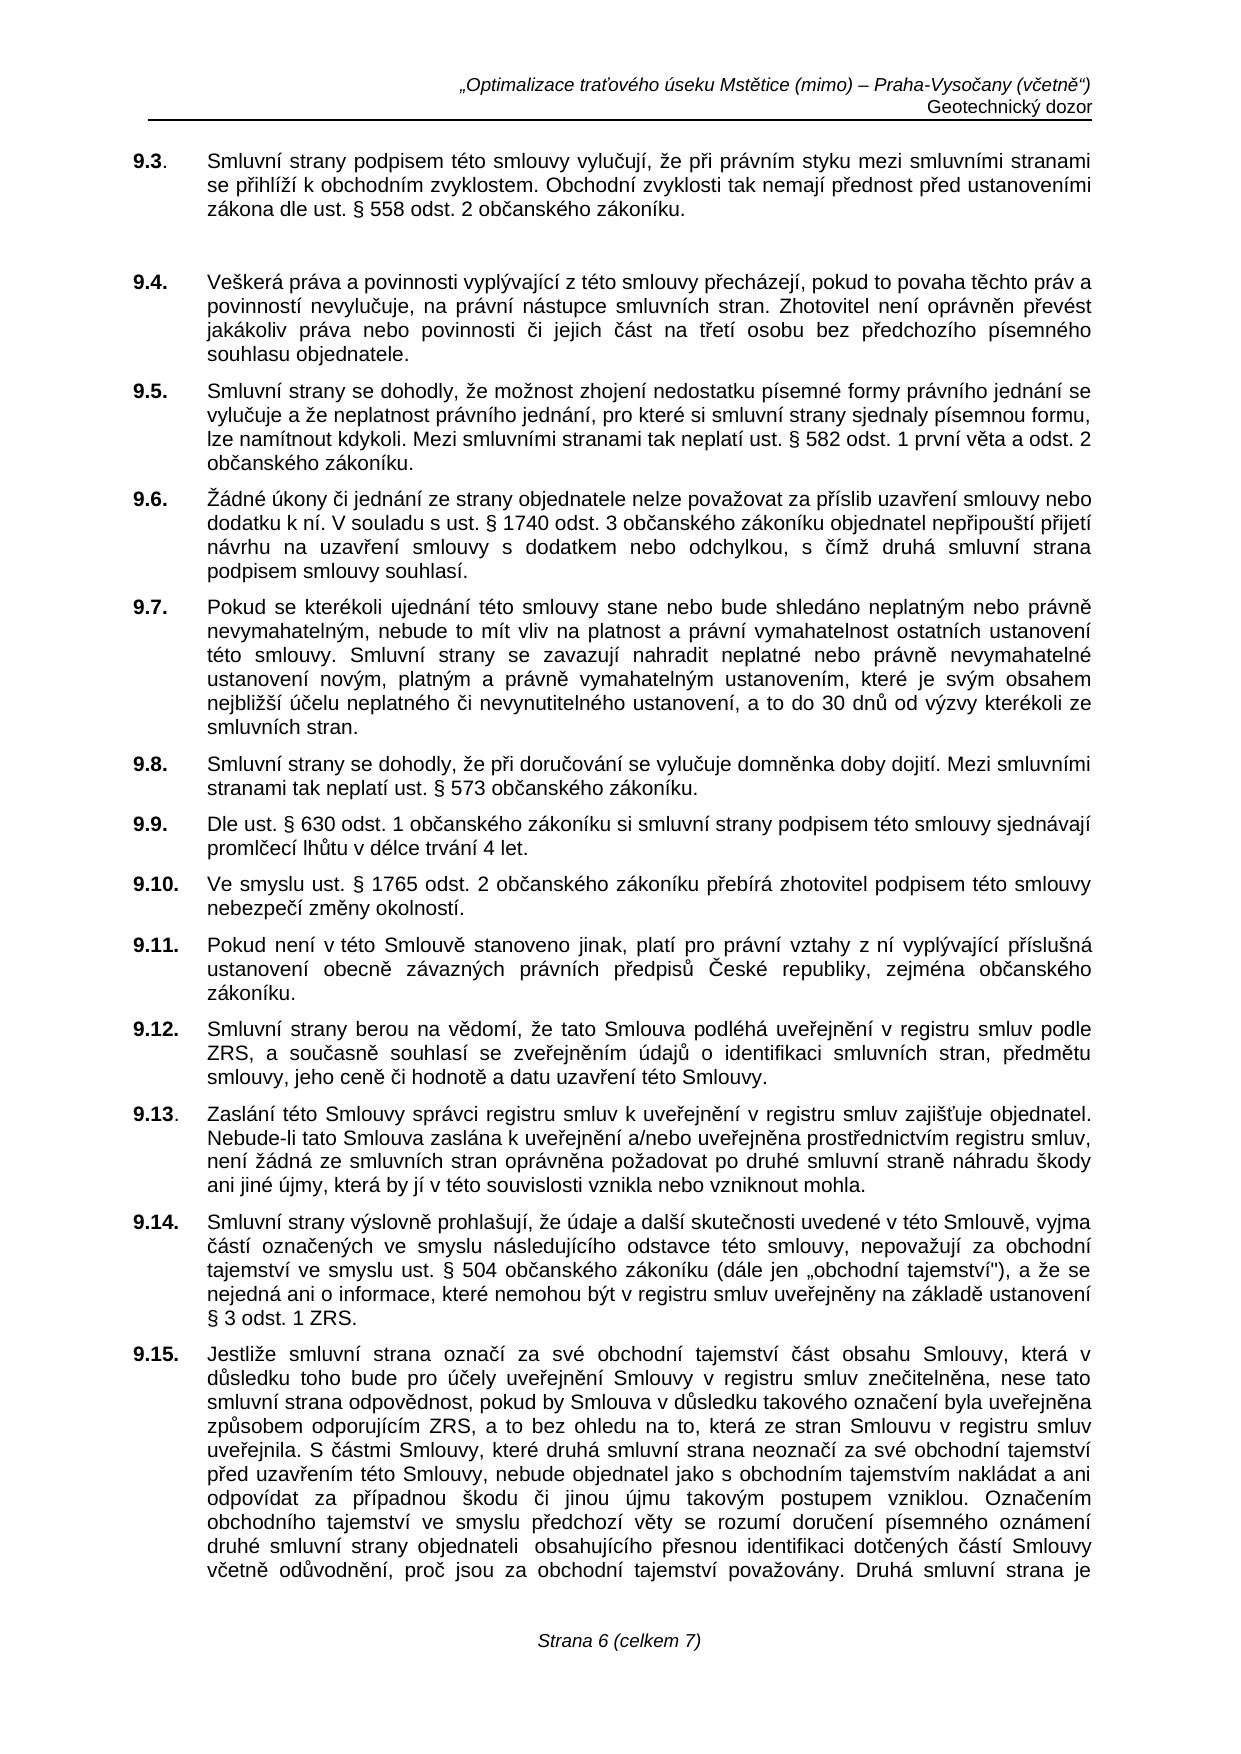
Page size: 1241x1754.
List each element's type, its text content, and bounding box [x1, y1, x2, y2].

text 9.9. Dle ust. § 630 odst. 1 občanského zákoníku si smluvní strany podpisem této smlouvy sjednávají promlčecí lhůtu v délce trvání 4 let. [133, 812, 1092, 860]
text 9.11. Pokud není v této Smlouvě stanoveno jinak, platí pro právní vztahy z ní vyplývající příslušná ustanovení obecně závazných právních předpisů České republiky, zejména občanského zákoníku. [133, 933, 1092, 1004]
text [133, 1342, 1092, 1582]
text 9.5. Smluvní strany se dohodly, že možnost zhojení nedostatku písemné formy právního jednání se vylučuje a že neplatnost právního jednání, pro které si smluvní strany sjednaly písemnou formu, lze namítnout kdykoli. Mezi smluvními stranami tak neplatí ust. § 582 odst. 1 první věta a odst. 2 občanského zákoníku. [133, 378, 1092, 474]
text 9.3. Smluvní strany podpisem této smlouvy vylučují, že při právním styku mezi smluvními stranami se přihlíží k obchodním zvyklostem. Obchodní zvyklosti tak nemají přednost před ustanoveními zákona dle ust. § 558 odst. 2 občanského zákoníku. [133, 149, 1092, 221]
text 9.8. Smluvní strany se dohodly, že při doručování se vylučuje domněnka doby dojití. Mezi smluvními stranami tak neplatí ust. § 573 občanského zákoníku. [133, 751, 1092, 799]
text 9.13. Zaslání této Smlouvy správci registru smluv k uveřejnění v registru smluv zajišťuje objednatel. Nebude-li tato Smlouva zaslána k uveřejnění a/nebo uveřejněna prostřednictvím registru smluv, není žádná ze smluvních stran oprávněna požadovat po druhé smluvní straně náhradu škody ani jiné újmy, která by jí v této souvislosti vznikla nebo vzniknout mohla. [133, 1101, 1092, 1197]
text 9.4. Veškerá práva a povinnosti vyplývající z této smlouvy přecházejí, pokud to povaha těchto práv a povinností nevylučuje, na právní nástupce smluvních stran. Zhotovitel není oprávněn převést jakákoliv práva nebo povinnosti či jejich část na třetí osobu bez předchozího písemného souhlasu objednatele. [133, 270, 1092, 366]
text 9.6. Žádné úkony či jednání ze strany objednatele nelze považovat za příslib uzavření smlouvy nebo dodatku k ní. V souladu s ust. § 1740 odst. 3 občanského zákoníku objednatel nepřipouští přijetí návrhu na uzavření smlouvy s dodatkem nebo odchylkou, s čímž druhá smluvní strana podpisem smlouvy souhlasí. [133, 487, 1092, 583]
text 9.10. Ve smyslu ust. § 1765 odst. 2 občanského zákoníku přebírá zhotovitel podpisem této smlouvy nebezpečí změny okolností. [133, 872, 1092, 920]
text 9.12. Smluvní strany berou na vědomí, že tato Smlouva podléhá uveřejnění v registru smluv podle ZRS, a současně souhlasí se zveřejněním údajů o identifikaci smluvních stran, předmětu smlouvy, jeho ceně či hodnotě a datu uzavření této Smlouvy. [133, 1017, 1092, 1089]
text 9.7. Pokud se kterékoli ujednání této smlouvy stane nebo bude shledáno neplatným nebo právně nevymahatelným, nebude to mít vliv na platnost a právní vymahatelnost ostatních ustanovení této smlouvy. Smluvní strany se zavazují nahradit neplatné nebo právně nevymahatelné ustanovení novým, platným a právně vymahatelným ustanovením, které je svým obsahem nejbližší účelu neplatného či nevynutitelného ustanovení, a to do 30 dnů od výzvy kterékoli ze smluvních stran. [133, 595, 1092, 739]
text 9.14. Smluvní strany výslovně prohlašují, že údaje a další skutečnosti uvedené v této Smlouvě, vyjma částí označených ve smyslu následujícího odstavce této smlouvy, nepovažují za obchodní tajemství ve smyslu ust. § 504 občanského zákoníku (dále jen „obchodní tajemství"), a že se nejedná ani o informace, které nemohou být v registru smluv uveřejněny na základě ustanovení § 3 odst. 1 ZRS. [133, 1210, 1092, 1329]
